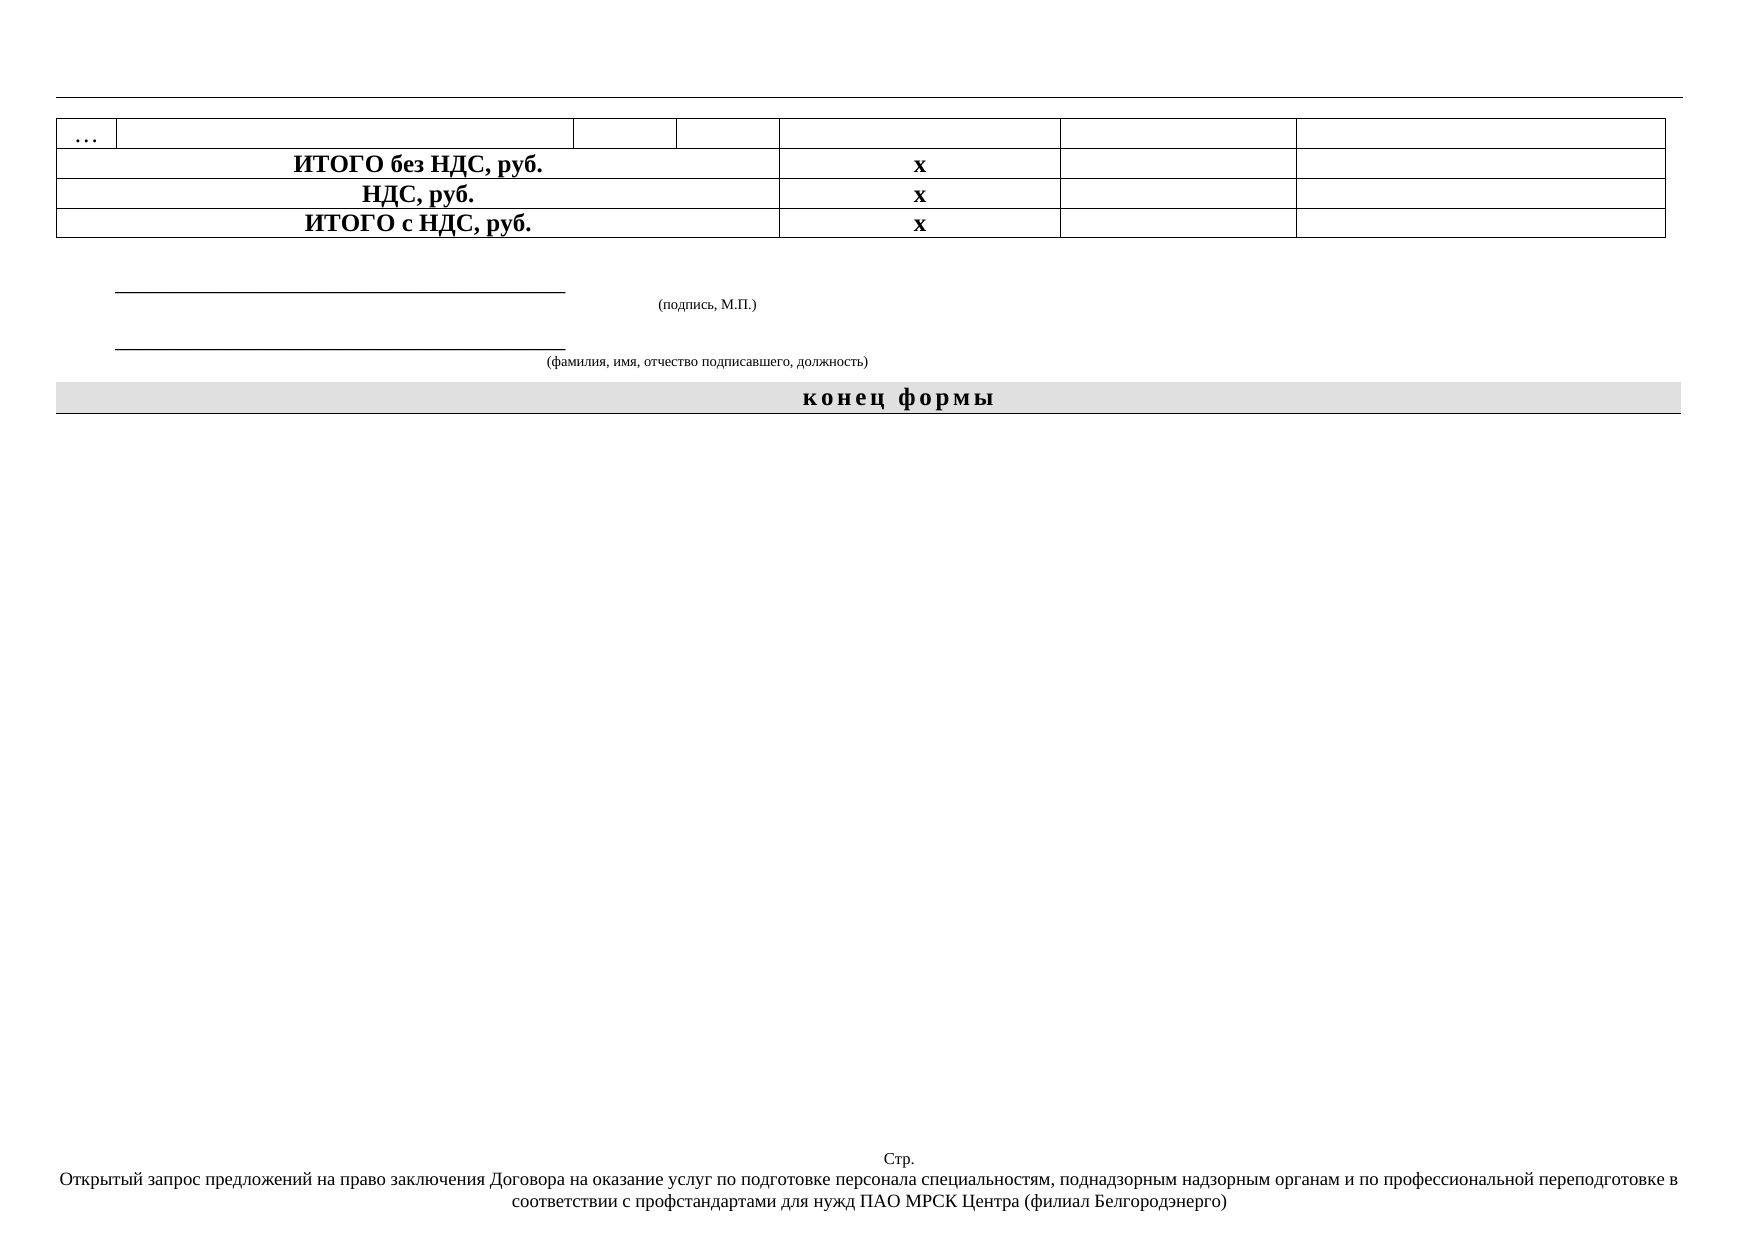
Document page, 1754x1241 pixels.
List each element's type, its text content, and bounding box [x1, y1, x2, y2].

text ____________________________________ [56, 324, 1683, 353]
table_cell ИТОГО без НДС, руб. [57, 149, 779, 178]
table_cell [1297, 209, 1665, 237]
text конец формы [56, 382, 1681, 413]
table_cell [1297, 179, 1665, 207]
table_cell [1061, 119, 1296, 148]
table_cell [1061, 209, 1296, 237]
table_cell [1297, 119, 1665, 148]
table_cell х [780, 179, 1060, 207]
table_cell [677, 119, 779, 148]
text ____________________________________ [56, 267, 1683, 296]
text (фамилия, имя, отчество подписавшего, должность) [56, 353, 1299, 382]
text (подпись, М.П.) [56, 296, 1299, 324]
table_cell х [780, 209, 1060, 237]
table_cell х [780, 149, 1060, 178]
table_cell ИТОГО с НДС, руб. [57, 209, 779, 237]
table_cell [1061, 149, 1296, 178]
table_cell [1061, 179, 1296, 207]
table_cell [574, 119, 676, 148]
table_cell … [57, 119, 116, 148]
table_cell НДС, руб. [57, 179, 779, 207]
table_cell [1297, 149, 1665, 178]
table_cell [780, 119, 1060, 148]
table_cell [117, 119, 573, 148]
